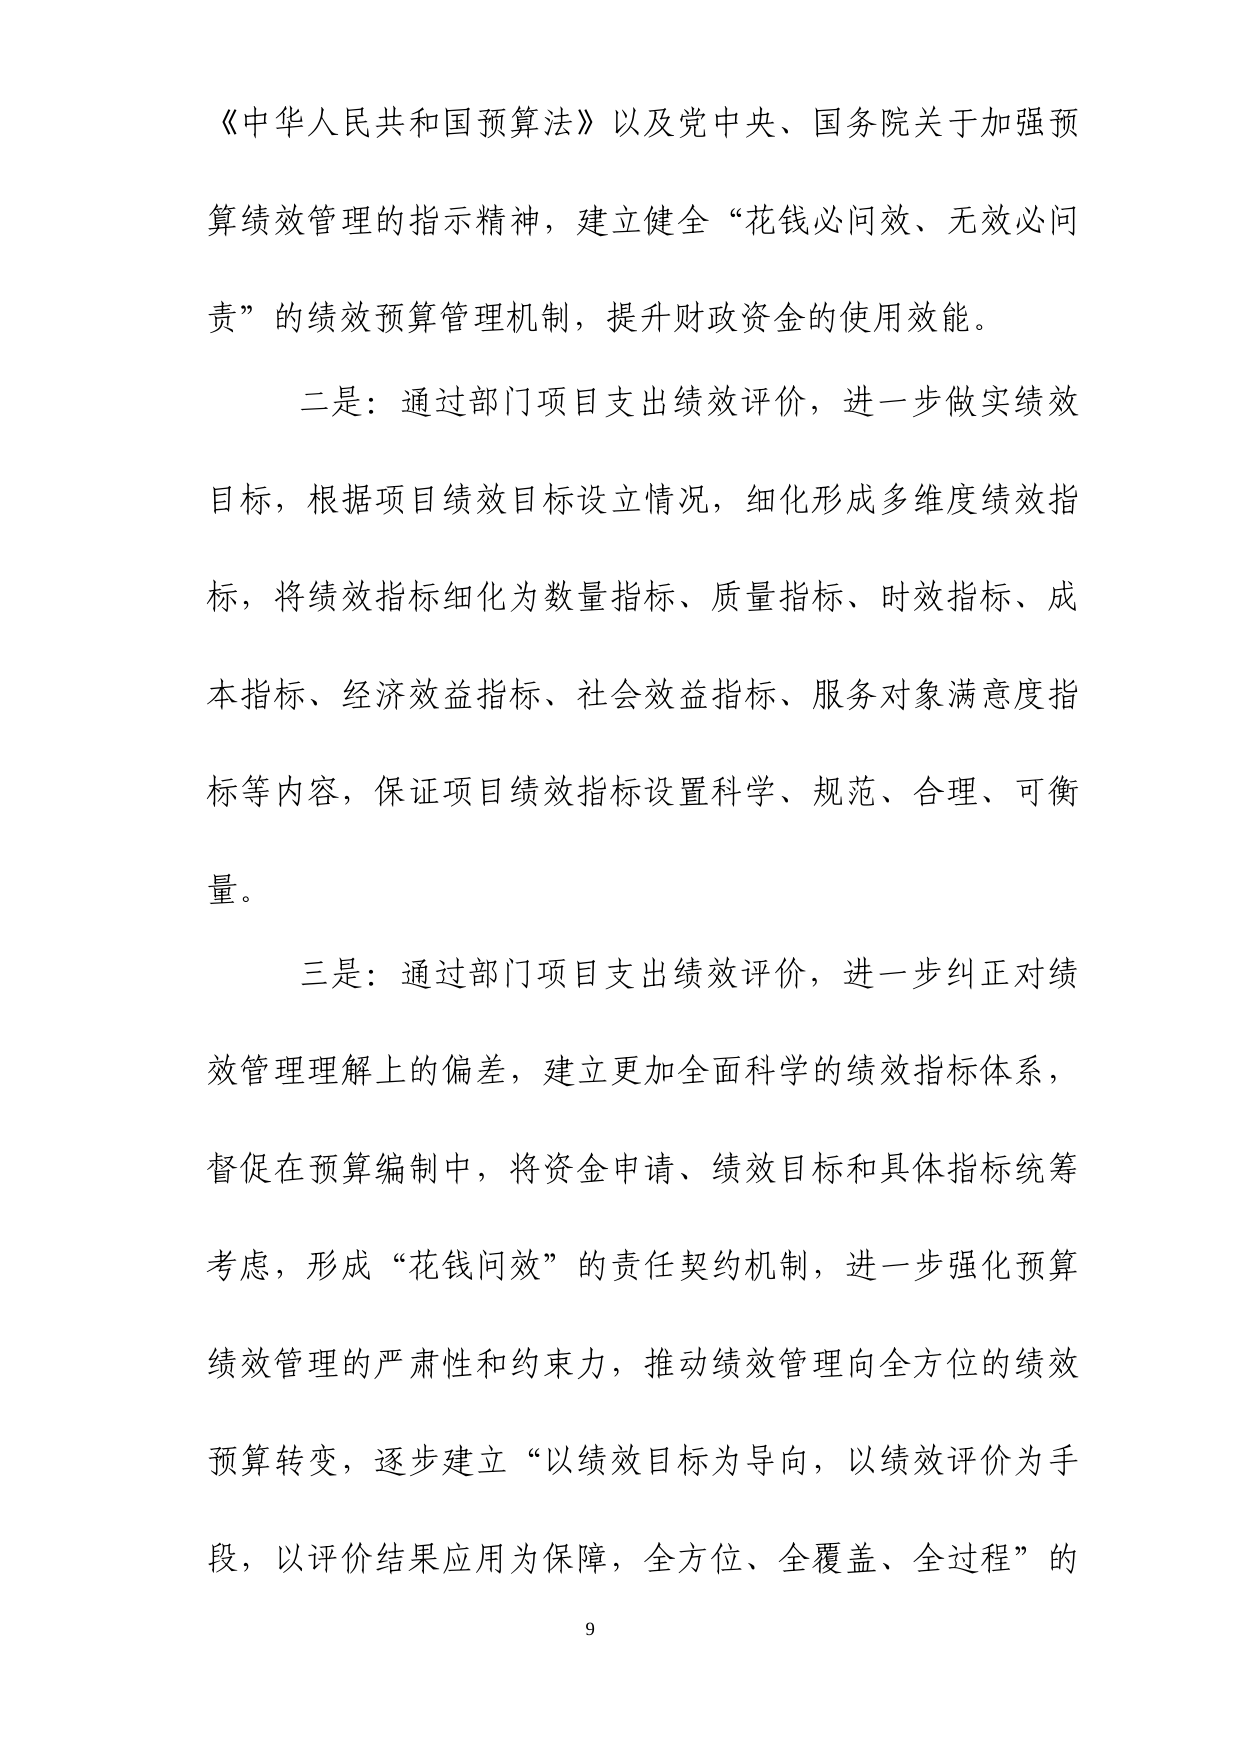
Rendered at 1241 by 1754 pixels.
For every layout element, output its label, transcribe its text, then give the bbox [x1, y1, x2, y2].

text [206, 938, 1082, 1588]
text 二是：通过部门项目支出绩效评价，进一步做实绩效目标，根据项目绩效目标设立情况，细化形成多维度绩效指标，将绩效指标细化为数量指标、质量指标、时效指标、成本指标、经济效益指标、社会效益指标、服务对象满意度指标等内容，保证项目绩效指标设置科学、规范、合理、可衡量。 [206, 367, 1082, 919]
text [206, 88, 1082, 348]
